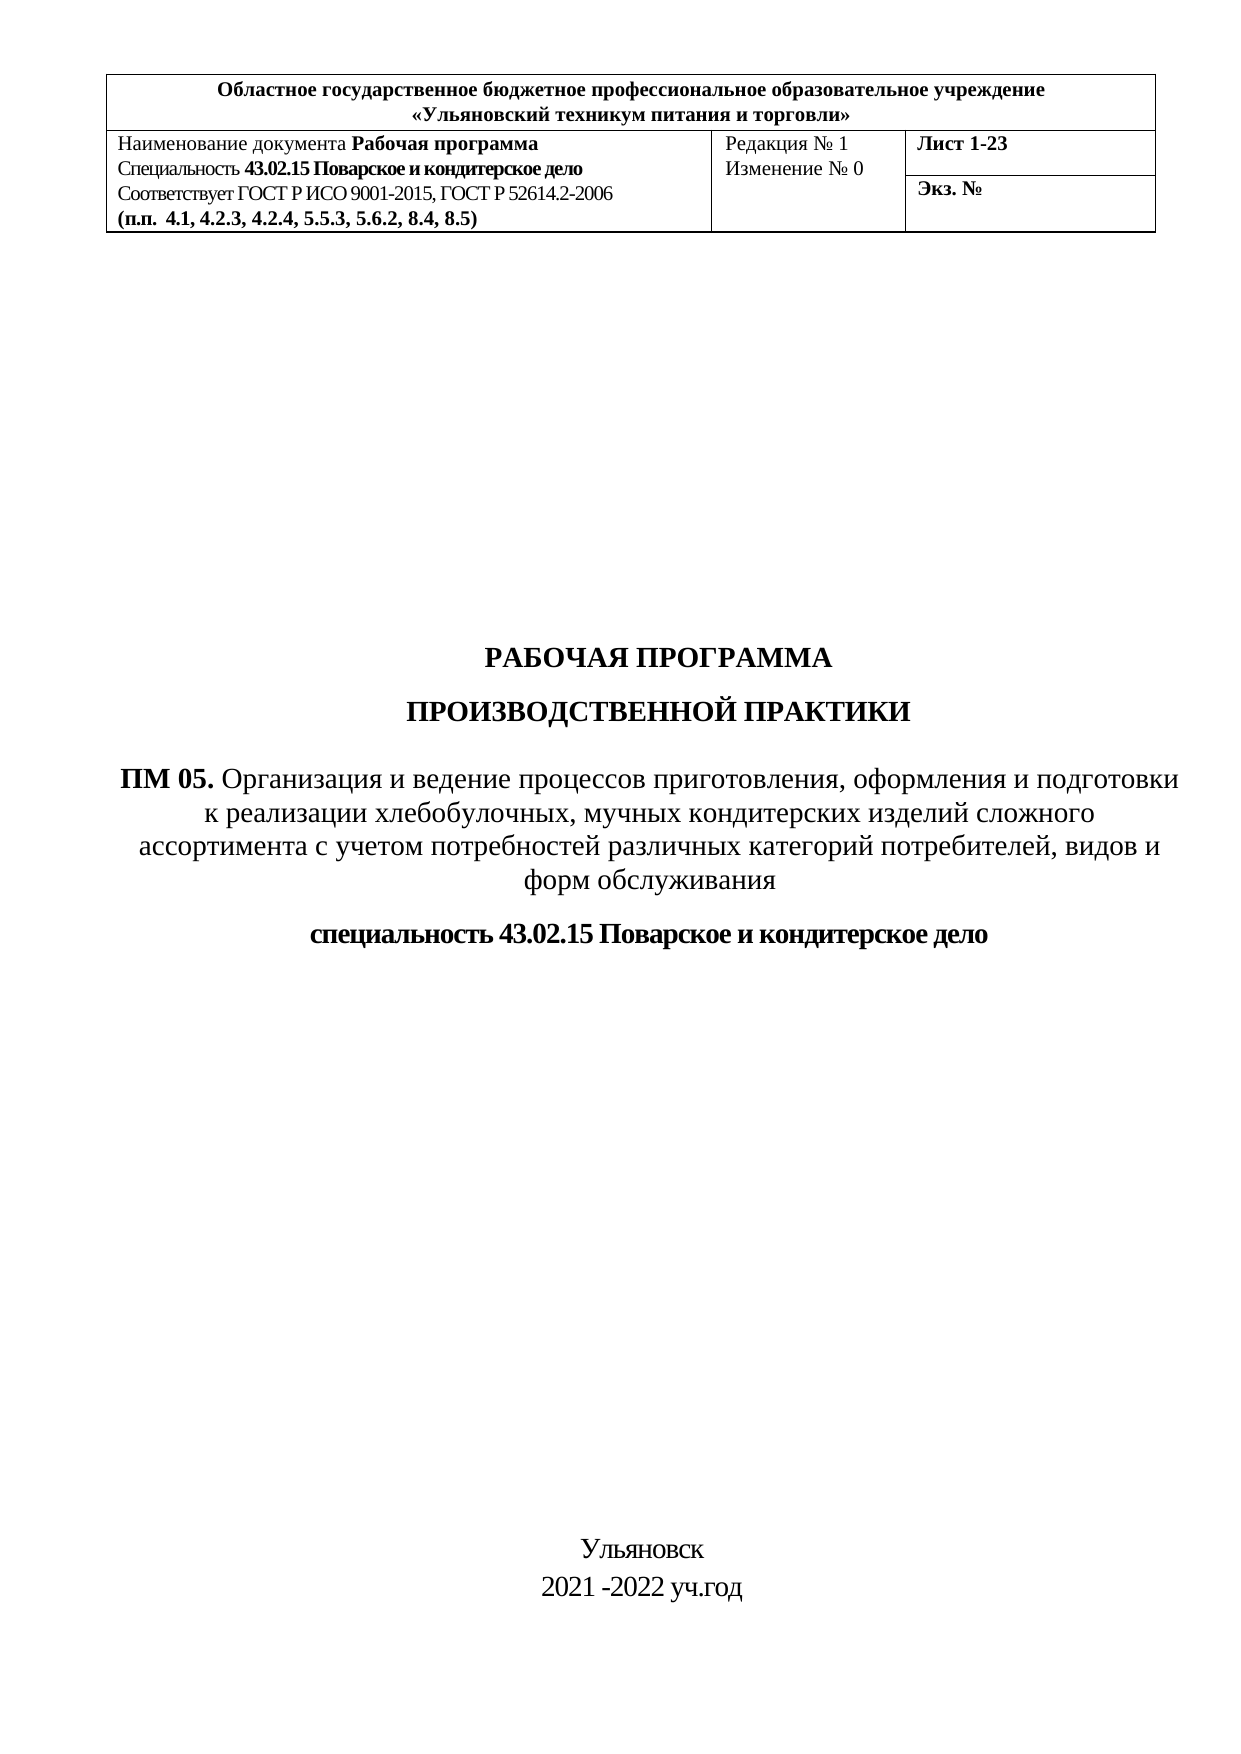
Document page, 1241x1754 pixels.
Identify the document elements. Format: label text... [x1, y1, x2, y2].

text 2021 -2022 уч.год [118, 1569, 1167, 1603]
table_cell Лист 1-23 [906, 131, 1155, 175]
table_cell Наименование документа Рабочая программа Специальность 43.02.15 Поварское и кондитерское дело Соответствует ГОСТ Р ИСО 9001-2015, ГОСТ Р 52614.2-2006 (п.п. 4.1, 4.2.3, 4.2.4, 5.5.3, 5.6.2, 8.4, 8.5) [107, 131, 711, 231]
text Ульяновск [118, 1531, 1167, 1564]
text специальность 43.02.15 Поварское и кондитерское дело [118, 916, 1181, 950]
text ПМ 05. Организация и ведение процессов приготовления, оформления и подготовки к реализации хлебобулочных, мучных кондитерских изделий сложного ассортимента с учетом потребностей различных категорий потребителей, видов и форм обслуживания [118, 728, 1181, 895]
table_header Областное государственное бюджетное профессиональное образовательное учреждение «Ульяновский техникум питания и торговли» [107, 75, 1155, 129]
table_cell Экз. № [906, 176, 1155, 231]
text РАБОЧАЯ ПРОГРАММА [118, 640, 1167, 673]
text ПРОИЗВОДСТВЕННОЙ ПРАКТИКИ [118, 694, 1167, 728]
table_cell Редакция № 1 Изменение № 0 [712, 131, 905, 231]
